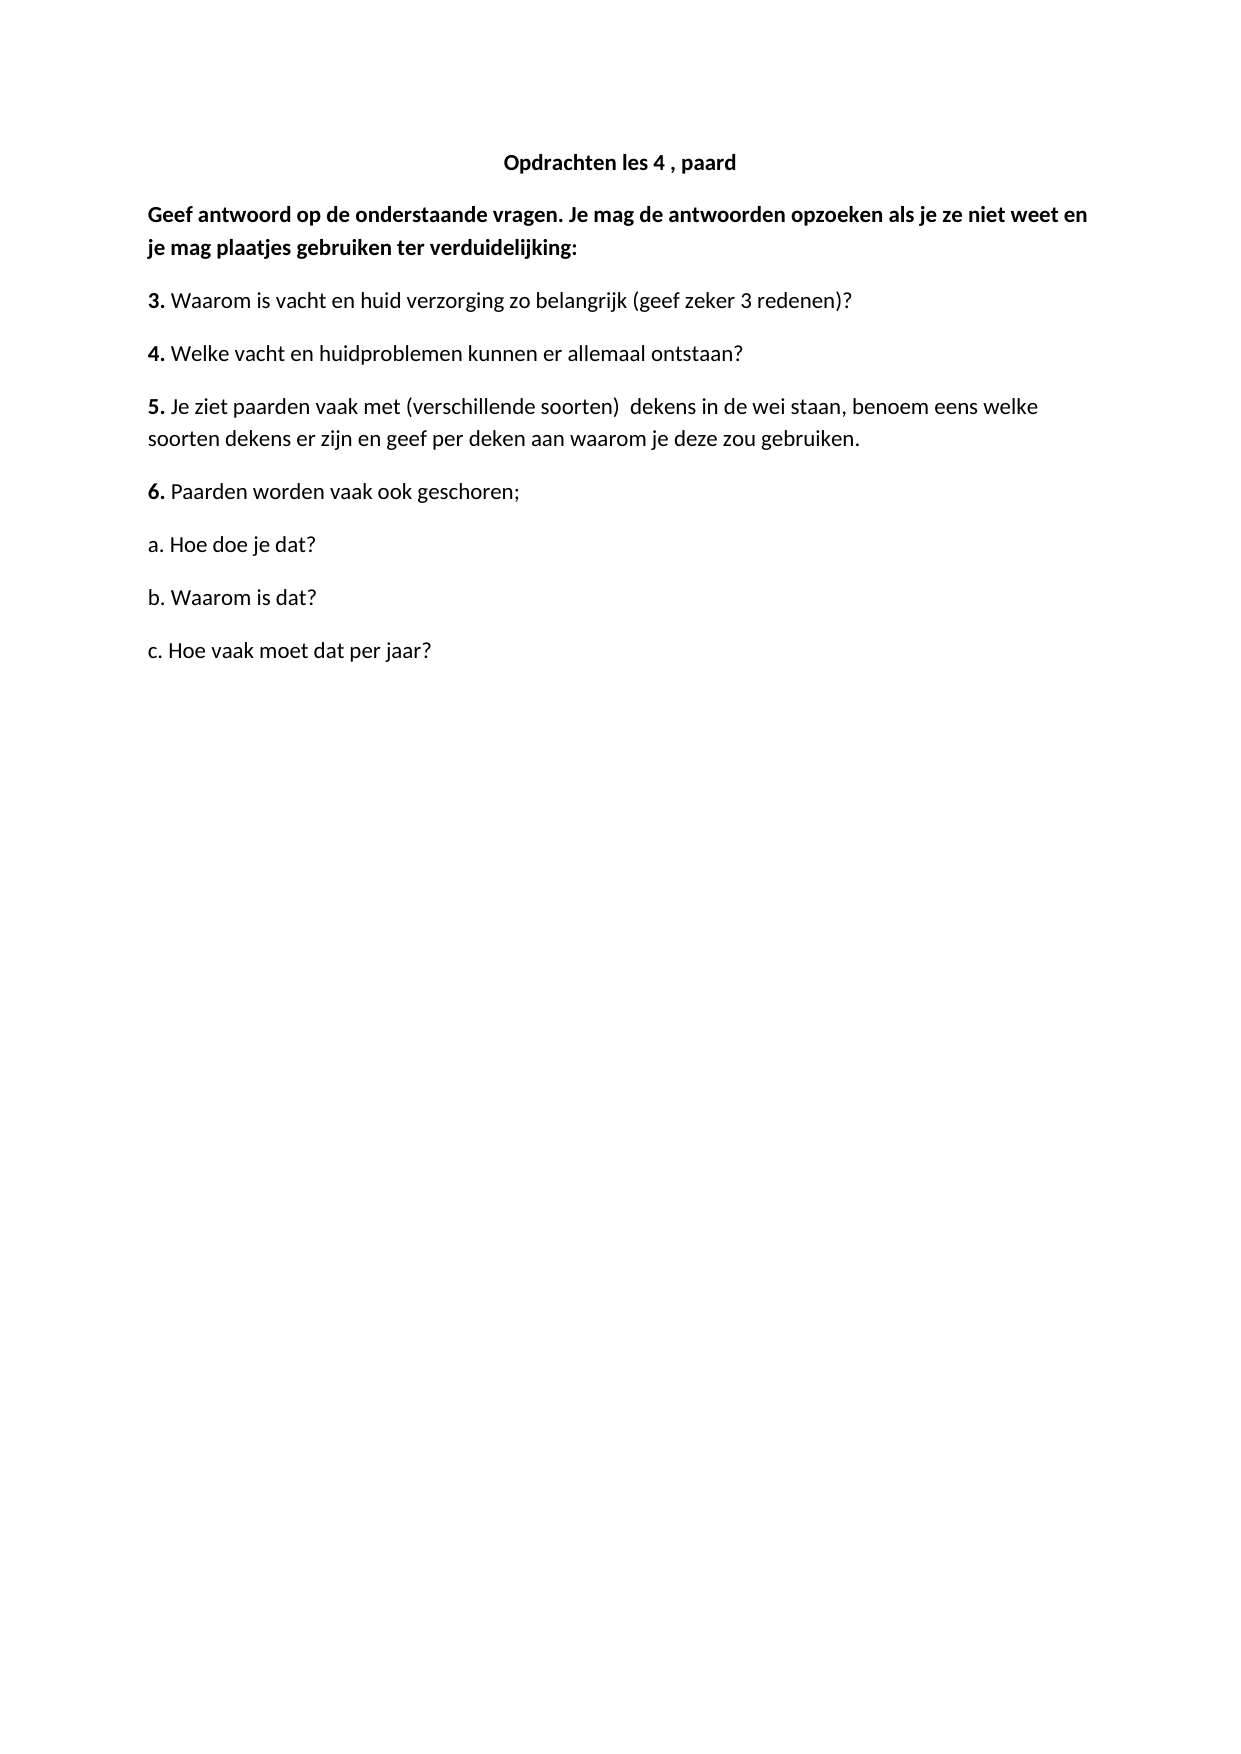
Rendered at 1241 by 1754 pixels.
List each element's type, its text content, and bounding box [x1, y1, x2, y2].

text a. Hoe doe je dat? [148, 530, 1093, 558]
text c. Hoe vaak moet dat per jaar? [148, 636, 1093, 664]
text 4. Welke vacht en huidproblemen kunnen er allemaal ontstaan? [148, 339, 1093, 367]
text Opdrachten les 4 , paard [148, 148, 1093, 176]
text 6. Paarden worden vaak ook geschoren; [148, 477, 1093, 505]
text b. Waarom is dat? [148, 583, 1093, 611]
text 5. Je ziet paarden vaak met (verschillende soorten) dekens in de wei staan, benoem eens welke soorten dekens er zijn en geef per deken aan waarom je deze zou gebruiken. [148, 392, 1093, 452]
text 3. Waarom is vacht en huid verzorging zo belangrijk (geef zeker 3 redenen)? [148, 286, 1093, 314]
text Geef antwoord op de onderstaande vragen. Je mag de antwoorden opzoeken als je ze niet weet en je mag plaatjes gebruiken ter verduidelijking: [148, 201, 1093, 261]
